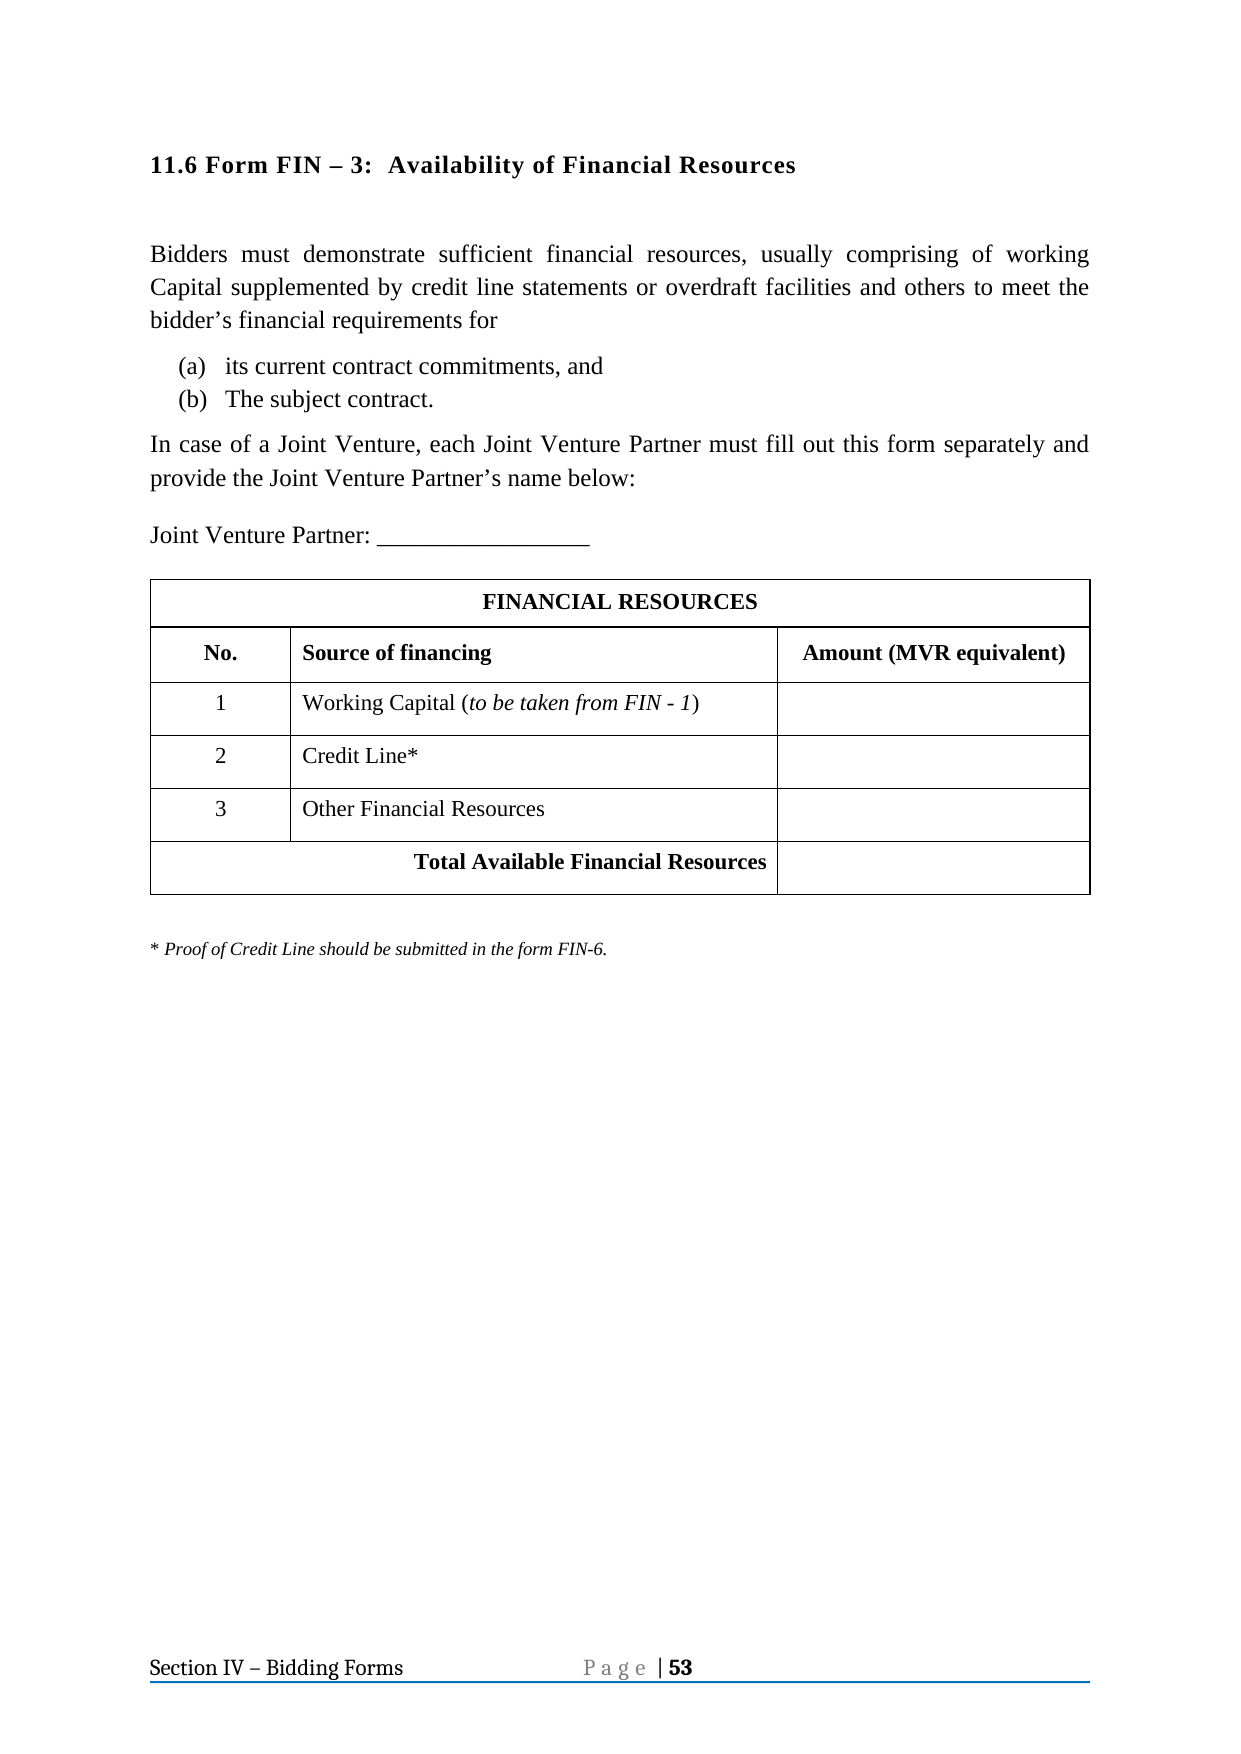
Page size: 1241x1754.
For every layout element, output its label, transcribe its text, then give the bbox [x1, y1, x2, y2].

table_cell Source of financing [291, 628, 777, 682]
table_cell Other Financial Resources [291, 789, 777, 841]
table_cell Working Capital (to be taken from FIN - 1) [291, 683, 777, 734]
table_cell [778, 736, 1089, 788]
table_cell [778, 683, 1089, 734]
table_cell 2 [151, 736, 290, 788]
list its current contract commitments, and [150, 351, 1090, 380]
table_header FINANCIAL RESOURCES [151, 580, 1089, 626]
table_cell Amount (MVR equivalent) [778, 628, 1089, 682]
table_cell [778, 789, 1089, 841]
table_cell Credit Line* [291, 736, 777, 788]
subtitle Form FIN – 3: Availability of Financial Resources [150, 150, 1090, 179]
text Joint Venture Partner: _________________ [150, 521, 1090, 549]
text Bidders must demonstrate sufficient financial resources, usually comprising of working Capital supplemented by credit line statements or overdraft facilities and others to meet the bidder’s financial requirements for [150, 239, 1090, 334]
table_cell Total Available Financial Resources [151, 842, 777, 894]
table_cell No. [151, 628, 290, 682]
list The subject contract. [150, 384, 1090, 413]
table_cell 1 [151, 683, 290, 734]
text * Proof of Credit Line should be submitted in the form FIN-6. [150, 938, 1090, 960]
text In case of a Joint Venture, each Joint Venture Partner must fill out this form separately and provide the Joint Venture Partner’s name below: [150, 429, 1090, 491]
table_cell [778, 842, 1089, 894]
table_cell 3 [151, 789, 290, 841]
